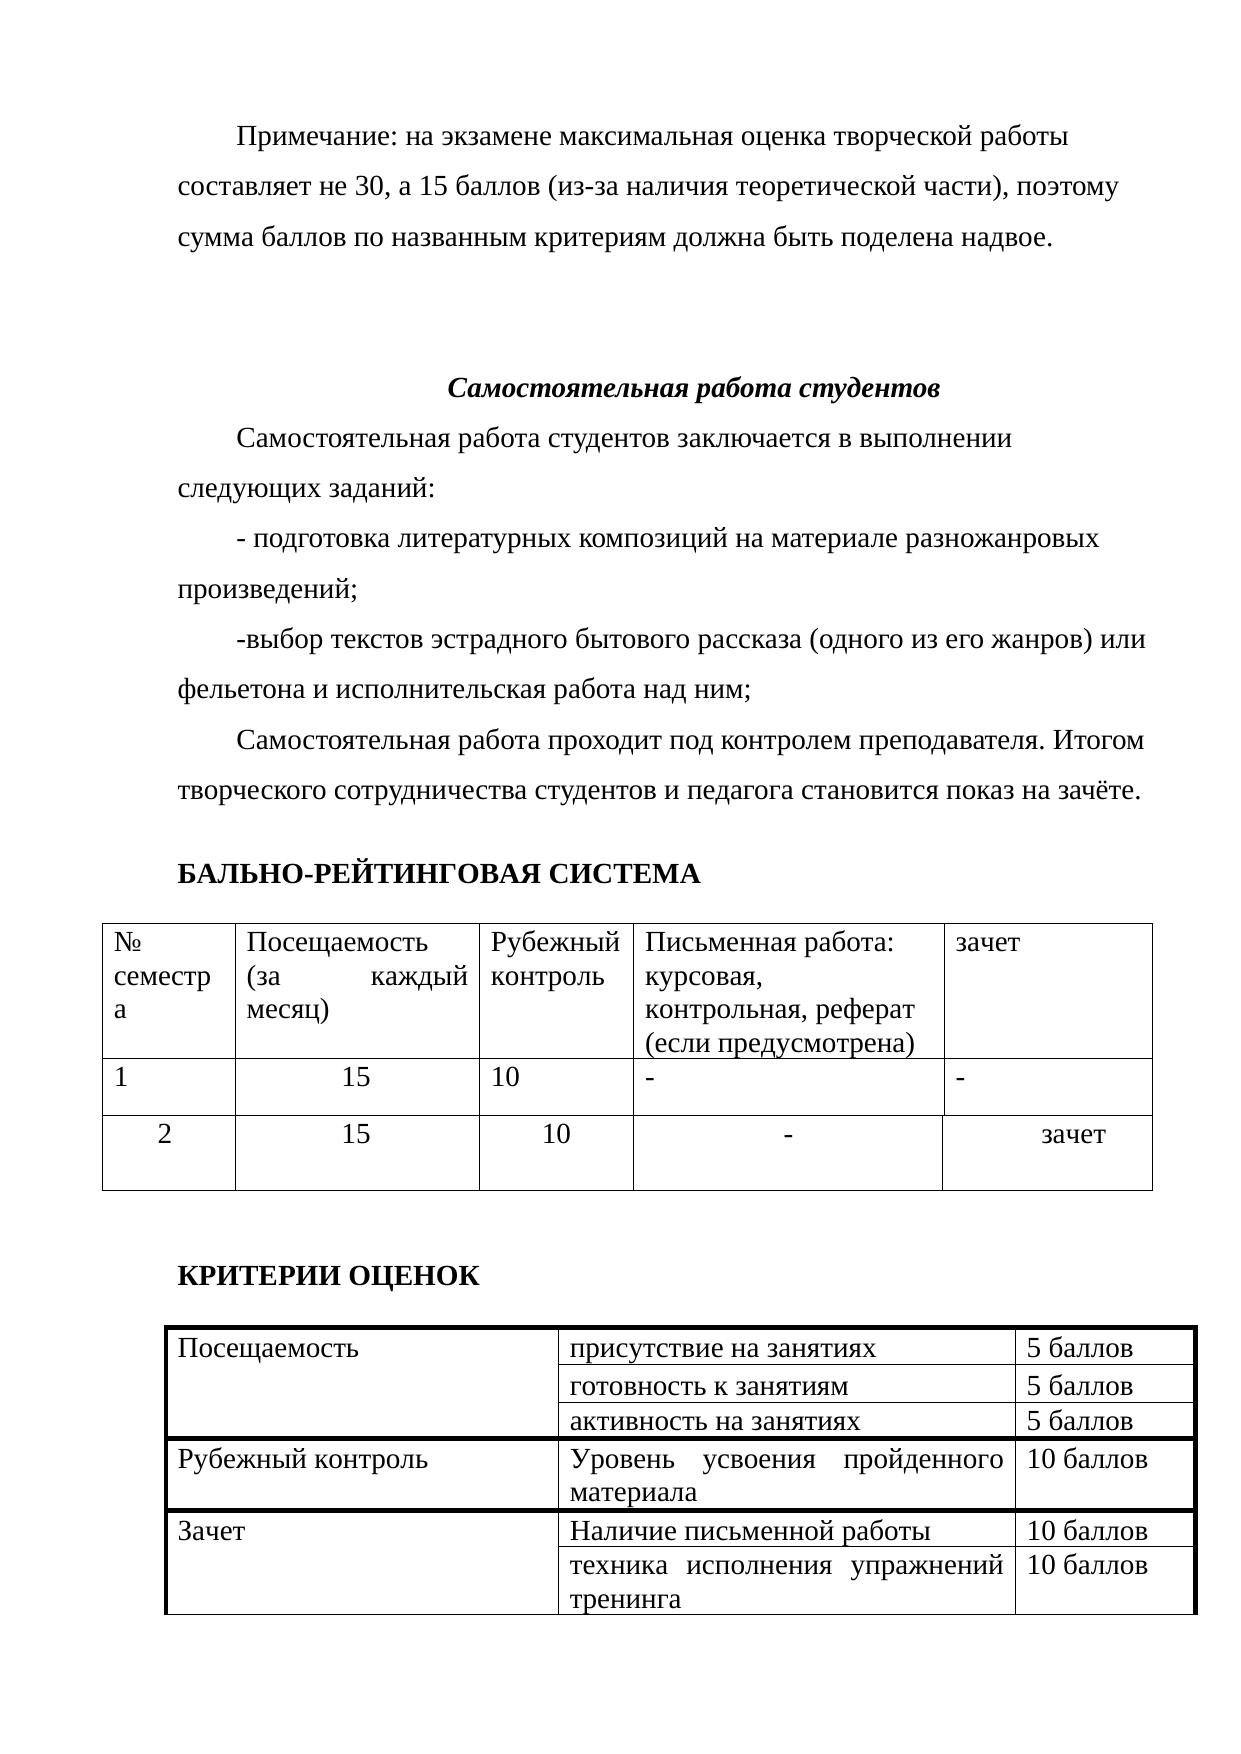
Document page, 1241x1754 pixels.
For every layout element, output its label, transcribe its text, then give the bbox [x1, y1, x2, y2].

table_header 5 баллов [1016, 1330, 1193, 1363]
table_cell Уровень усвоения пройденного материала [559, 1441, 1015, 1508]
table_cell - [634, 1116, 942, 1190]
table_cell - [945, 1059, 1152, 1115]
table_header Посещаемость [168, 1330, 558, 1436]
text КРИТЕРИИ ОЦЕНОК [177, 1258, 1152, 1292]
table_header Рубежный контроль [480, 924, 633, 1058]
table_cell Рубежный контроль [168, 1441, 558, 1508]
table_cell - [634, 1059, 944, 1115]
table_cell 15 [236, 1116, 479, 1190]
table_cell зачет [943, 1116, 1152, 1190]
text Примечание: на экзамене максимальная оценка творческой работы составляет не 30, а 15 баллов (из-за наличия теоретической части), поэтому сумма баллов по названным критериям должна быть поделена надвое. [177, 118, 1152, 252]
table_header присутствие на занятиях [559, 1330, 1015, 1363]
table_cell 10 [480, 1059, 633, 1115]
text БАЛЬНО-РЕЙТИНГОВАЯ СИСТЕМА [177, 856, 1152, 889]
table_header зачет [945, 924, 1152, 1058]
table_cell техника исполнения упражнений тренинга [559, 1547, 1015, 1614]
table_header Посещаемость (за каждый месяц) [236, 924, 479, 1058]
text Самостоятельная работа проходит под контролем преподавателя. Итогом творческого сотрудничества студентов и педагога становится показ на зачёте. [177, 722, 1152, 806]
table_cell 15 [236, 1059, 479, 1115]
table_cell 10 баллов [1016, 1513, 1193, 1546]
text Самостоятельная работа студентов [177, 370, 1152, 403]
table_cell активность на занятиях [559, 1403, 1015, 1436]
table_cell Зачет [168, 1513, 558, 1614]
text Самостоятельная работа студентов заключается в выполнении следующих заданий: [177, 420, 1152, 504]
table_header Письменная работа: курсовая, контрольная, реферат (если предусмотрена) [634, 924, 944, 1058]
table_header № семестра [103, 924, 235, 1058]
table_cell 2 [103, 1116, 235, 1190]
table_cell 10 баллов [1016, 1547, 1193, 1614]
table_cell готовность к занятиям [559, 1365, 1015, 1402]
table_cell 10 баллов [1016, 1441, 1193, 1508]
table_cell 1 [103, 1059, 235, 1115]
table_cell 5 баллов [1016, 1365, 1193, 1402]
table_cell Наличие письменной работы [559, 1513, 1015, 1546]
text - подготовка литературных композиций на материале разножанровых произведений; [177, 521, 1152, 604]
table_cell 10 [480, 1116, 633, 1190]
table_cell 5 баллов [1016, 1403, 1193, 1436]
text -выбор текстов эстрадного бытового рассказа (одного из его жанров) или фельетона и исполнительская работа над ним; [177, 621, 1152, 705]
